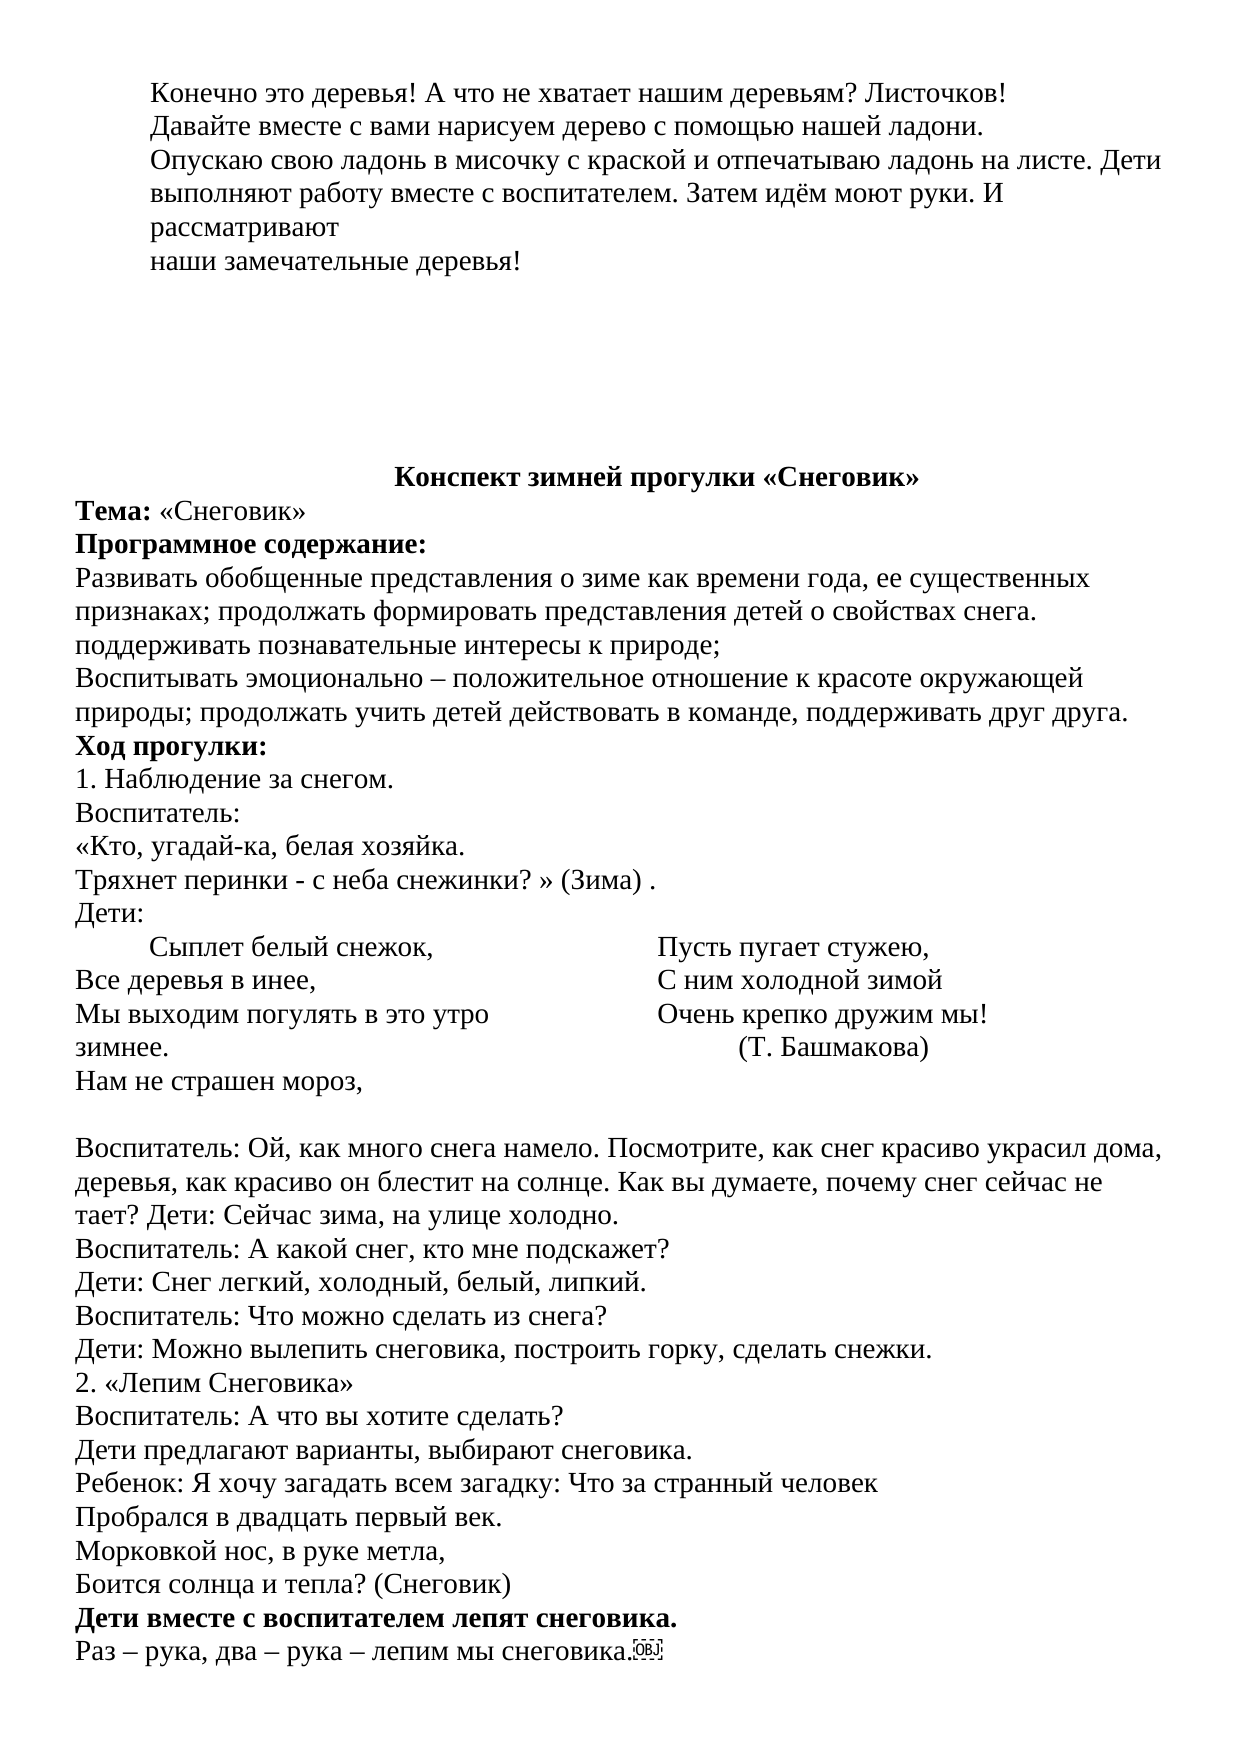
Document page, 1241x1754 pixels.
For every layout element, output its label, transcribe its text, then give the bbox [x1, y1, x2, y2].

text Тема: «Снеговик» Программное содержание: Развивать обобщенные представления о зиме как времени года, ее существенных признаках; продолжать формировать представления детей о свойствах снега. поддерживать познавательные интересы к природе; Воспитывать эмоционально – положительное отношение к красоте окружающей природы; продолжать учить детей действовать в команде, поддерживать друг друга. Ход прогулки: 1. Наблюдение за снегом. Воспитатель: «Кто, угадай-ка, белая хозяйка. Тряхнет перинки - с неба снежинки? » (Зима) . Дети: [75, 493, 1165, 929]
text Конспект зимней прогулки «Снеговик» [75, 459, 1165, 493]
text (Т. Башмакова) [657, 1029, 1165, 1063]
text Сыплет белый снежок, Все деревья в инее, Мы выходим погулять в это утро зимнее. Нам не страшен мороз, Пусть пугает стужею, С ним холодной зимой Очень крепко дружим мы! [75, 929, 583, 1097]
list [150, 75, 1165, 276]
text Сыплет белый снежок, Все деревья в инее, Мы выходим погулять в это утро зимнее. Нам не страшен мороз, Пусть пугает стужею, С ним холодной зимой Очень крепко дружим мы! [657, 929, 1165, 1029]
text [75, 1097, 1165, 1667]
